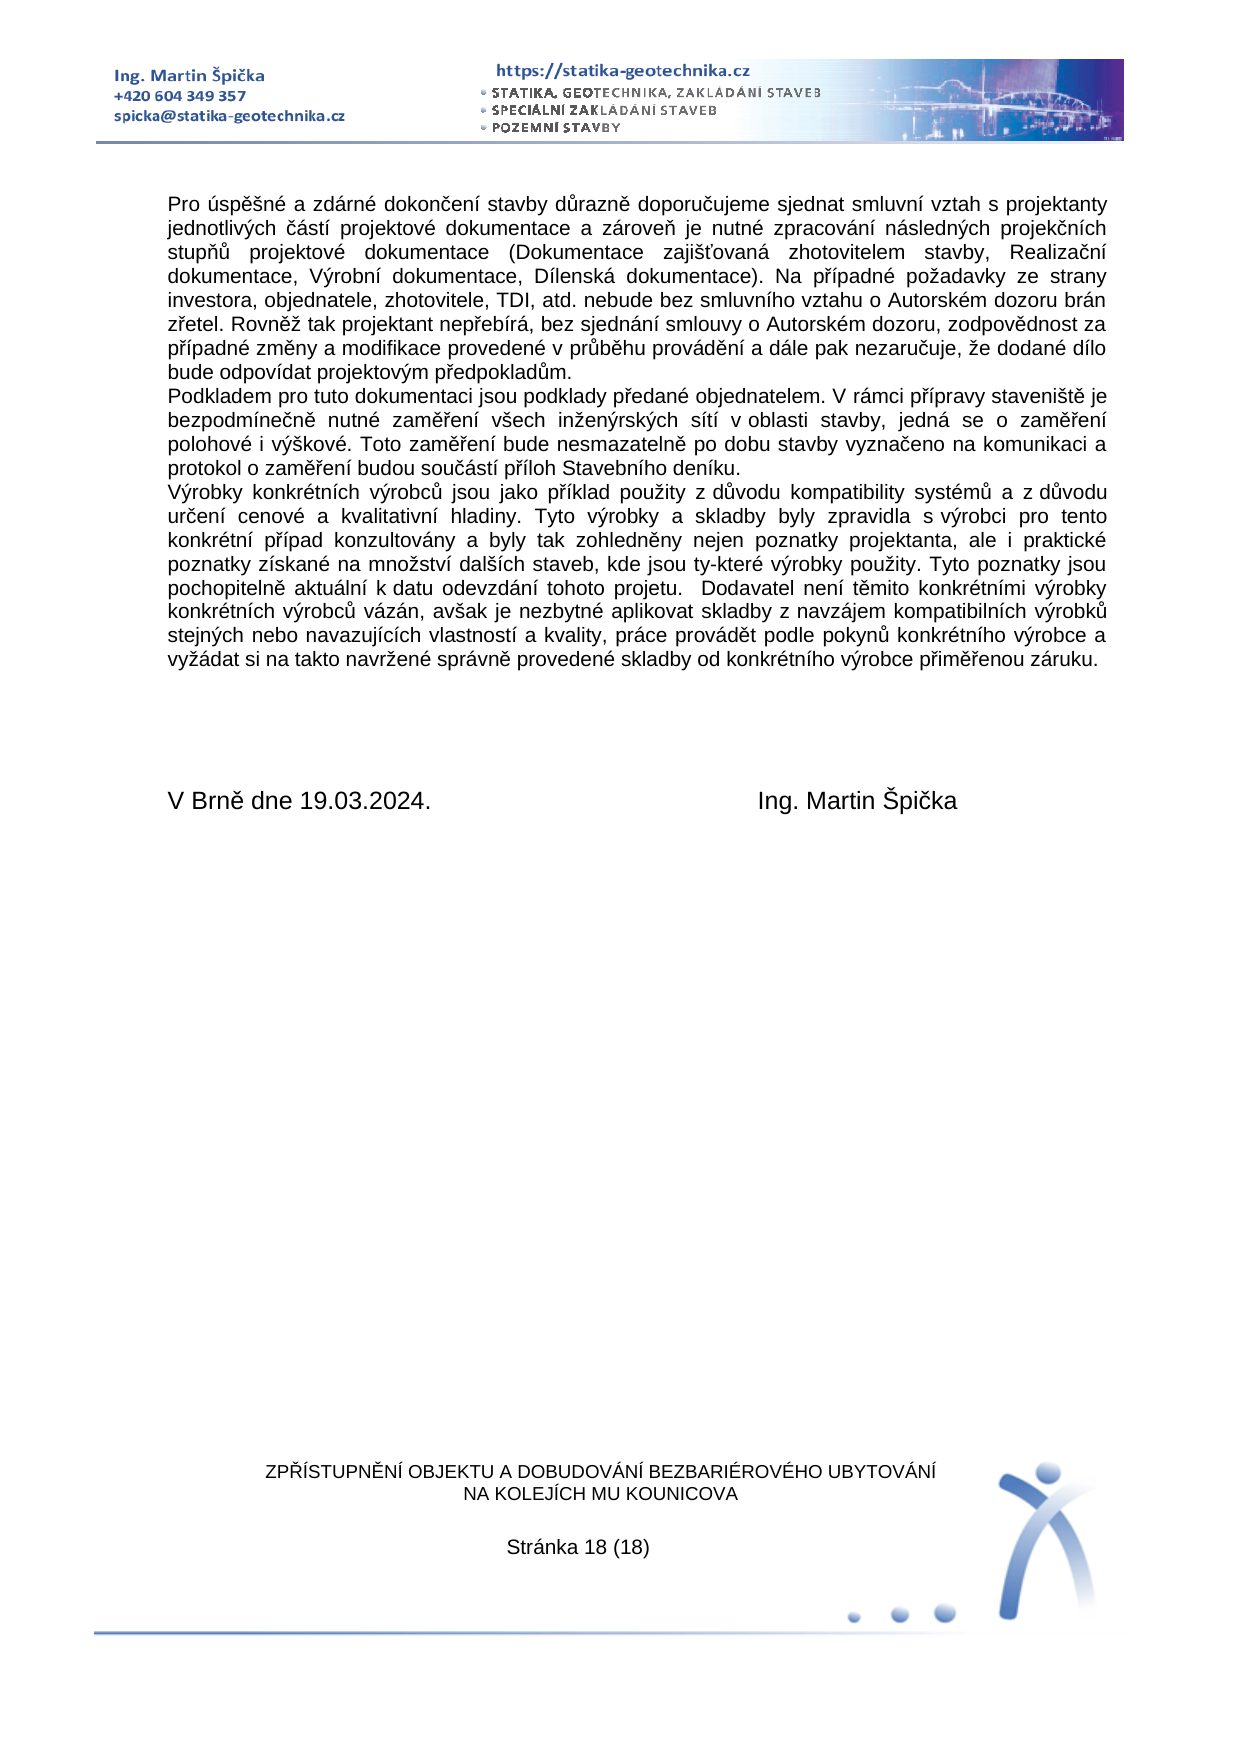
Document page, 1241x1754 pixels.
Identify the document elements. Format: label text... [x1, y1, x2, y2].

picture [93, 56, 1129, 147]
picture [93, 1461, 1129, 1639]
text Výrobky konkrétních výrobců jsou jako příklad použity z důvodu kompatibility systémů a z důvodu určení cenové a kvalitativní hladiny. Tyto výrobky a skladby byly zpravidla s výrobci pro tento konkrétní případ konzultovány a byly tak zohledněny nejen poznatky projektanta, ale i praktické poznatky získané na množství dalších staveb, kde jsou ty-které výrobky použity. Tyto poznatky jsou pochopitelně aktuální k datu odevzdání tohoto projetu. Dodavatel není těmito konkrétními výrobky konkrétních výrobců vázán, avšak je nezbytné aplikovat skladby z navzájem kompatibilních výrobků stejných nebo navazujících vlastností a kvality, práce provádět podle pokynů konkrétního výrobce a vyžádat si na takto navržené správně provedené skladby od konkrétního výrobce přiměřenou záruku. [167, 479, 1107, 671]
text Podkladem pro tuto dokumentaci jsou podklady předané objednatelem. V rámci přípravy staveniště je bezpodmínečně nutné zaměření všech inženýrských sítí v oblasti stavby, jedná se o zaměření polohové i výškové. Toto zaměření bude nesmazatelně po dobu stavby vyznačeno na komunikaci a protokol o zaměření budou součástí příloh Stavebního deníku. [167, 384, 1107, 479]
text Pro úspěšné a zdárné dokončení stavby důrazně doporučujeme sjednat smluvní vztah s projektanty jednotlivých částí projektové dokumentace a zároveň je nutné zpracování následných projekčních stupňů projektové dokumentace (Dokumentace zajišťovaná zhotovitelem stavby, Realizační dokumentace, Výrobní dokumentace, Dílenská dokumentace). Na případné požadavky ze strany investora, objednatele, zhotovitele, TDI, atd. nebude bez smluvního vztahu o Autorském dozoru brán zřetel. Rovněž tak projektant nepřebírá, bez sjednání smlouvy o Autorském dozoru, zodpovědnost za případné změny a modifikace provedené v průběhu provádění a dále pak nezaručuje, že dodané dílo bude odpovídat projektovým předpokladům. [167, 192, 1107, 384]
text V Brně dne 19.03.2024. Ing. Martin Špička [94, 786, 1107, 815]
